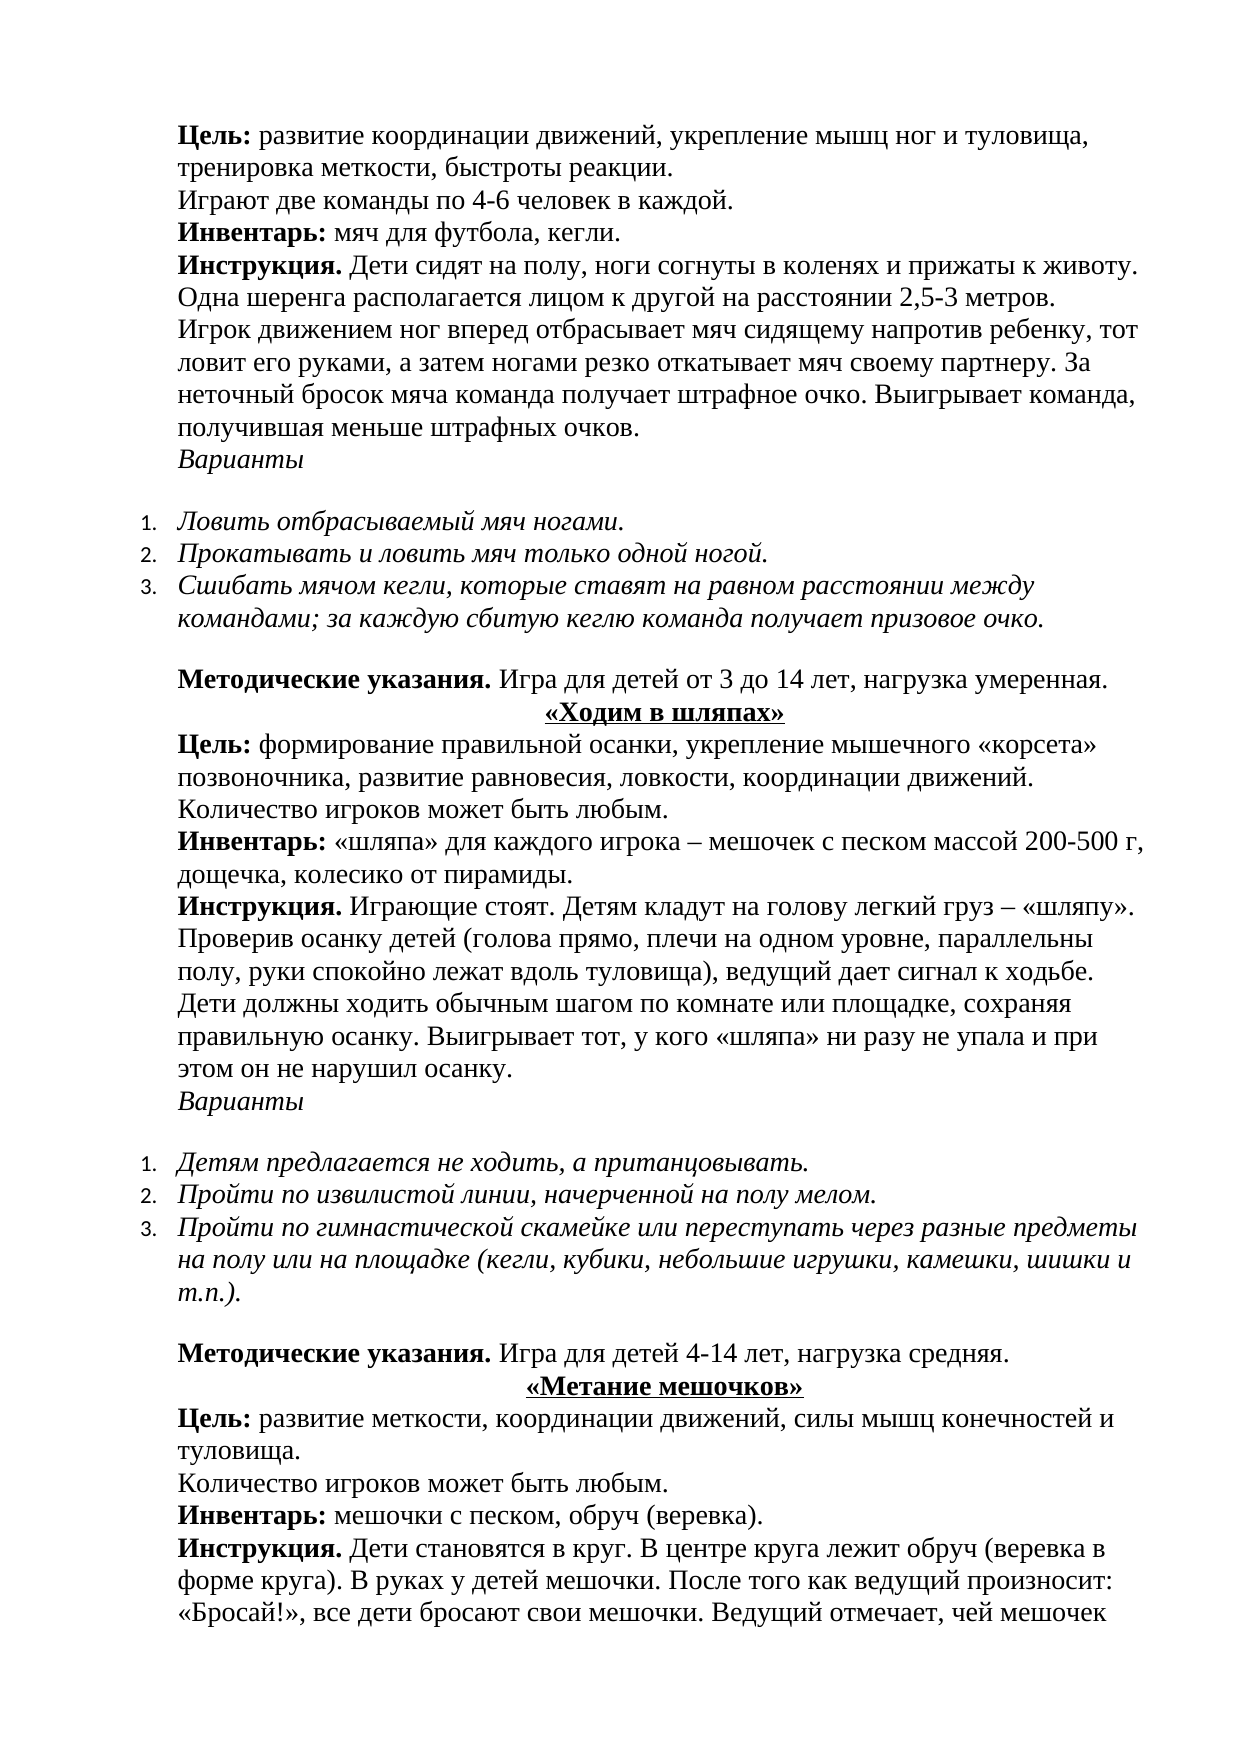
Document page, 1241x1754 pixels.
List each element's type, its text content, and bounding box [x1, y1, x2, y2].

text Количество игроков может быть любым. [177, 792, 1152, 824]
list Ловить отбрасываемый мяч ногами. [140, 504, 1152, 536]
text «Метание мешочков» [177, 1369, 1152, 1401]
text Инвентарь: «шляпа» для каждого игрока – мешочек с песком массой 200-500 г, дощечка, колесико от пирамиды. [177, 824, 1152, 889]
list Прокатывать и ловить мяч только одной ногой. [140, 536, 1152, 568]
text «Ходим в шляпах» [177, 695, 1152, 727]
list Детям предлагается не ходить, а пританцовывать. [140, 1145, 1152, 1177]
text Инструкция. Дети сидят на полу, ноги согнуты в коленях и прижаты к животу. Одна шеренга располагается лицом к другой на расстоянии 2,5-3 метров. [177, 248, 1152, 312]
list Сшибать мячом кегли, которые ставят на равном расстоянии между командами; за каждую сбитую кеглю команда получает призовое очко. [140, 568, 1152, 633]
text Играют две команды по 4-6 человек в каждой. [177, 183, 1152, 215]
text Инвентарь: мешочки с песком, обруч (веревка). [177, 1498, 1152, 1531]
text Методические указания. Игра для детей от 3 до 14 лет, нагрузка умеренная. [177, 662, 1152, 695]
text Инструкция. Играющие стоят. Детям кладут на голову легкий груз – «шляпу». Проверив осанку детей (голова прямо, плечи на одном уровне, параллельны полу, руки спокойно лежат вдоль туловища), ведущий дает сигнал к ходьбе. Дети должны ходить обычным шагом по комнате или площадке, сохраняя правильную осанку. Выигрывает тот, у кого «шляпа» ни разу не упала и при этом он не нарушил осанку. [177, 889, 1152, 1083]
text Инвентарь: мяч для футбола, кегли. [177, 215, 1152, 248]
text Варианты [177, 1083, 1152, 1116]
list Пройти по гимнастической скамейке или переступать через разные предметы на полу или на площадке (кегли, кубики, небольшие игрушки, камешки, шишки и т.п.). [140, 1210, 1152, 1307]
text Количество игроков может быть любым. [177, 1466, 1152, 1498]
text Цель: развитие координации движений, укрепление мышц ног и туловища, тренировка меткости, быстроты реакции. [177, 118, 1152, 183]
text Методические указания. Игра для детей 4-14 лет, нагрузка средняя. [177, 1336, 1152, 1369]
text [177, 1531, 1152, 1628]
text Игрок движением ног вперед отбрасывает мяч сидящему напротив ребенку, тот ловит его руками, а затем ногами резко откатывает мяч своему партнеру. За неточный бросок мяча команда получает штрафное очко. Выигрывает команда, получившая меньше штрафных очков. [177, 312, 1152, 442]
list Пройти по извилистой линии, начерченной на полу мелом. [140, 1177, 1152, 1210]
text Варианты [177, 442, 1152, 474]
text Цель: формирование правильной осанки, укрепление мышечного «корсета» позвоночника, развитие равновесия, ловкости, координации движений. [177, 727, 1152, 792]
text Цель: развитие меткости, координации движений, силы мышц конечностей и туловища. [177, 1401, 1152, 1466]
